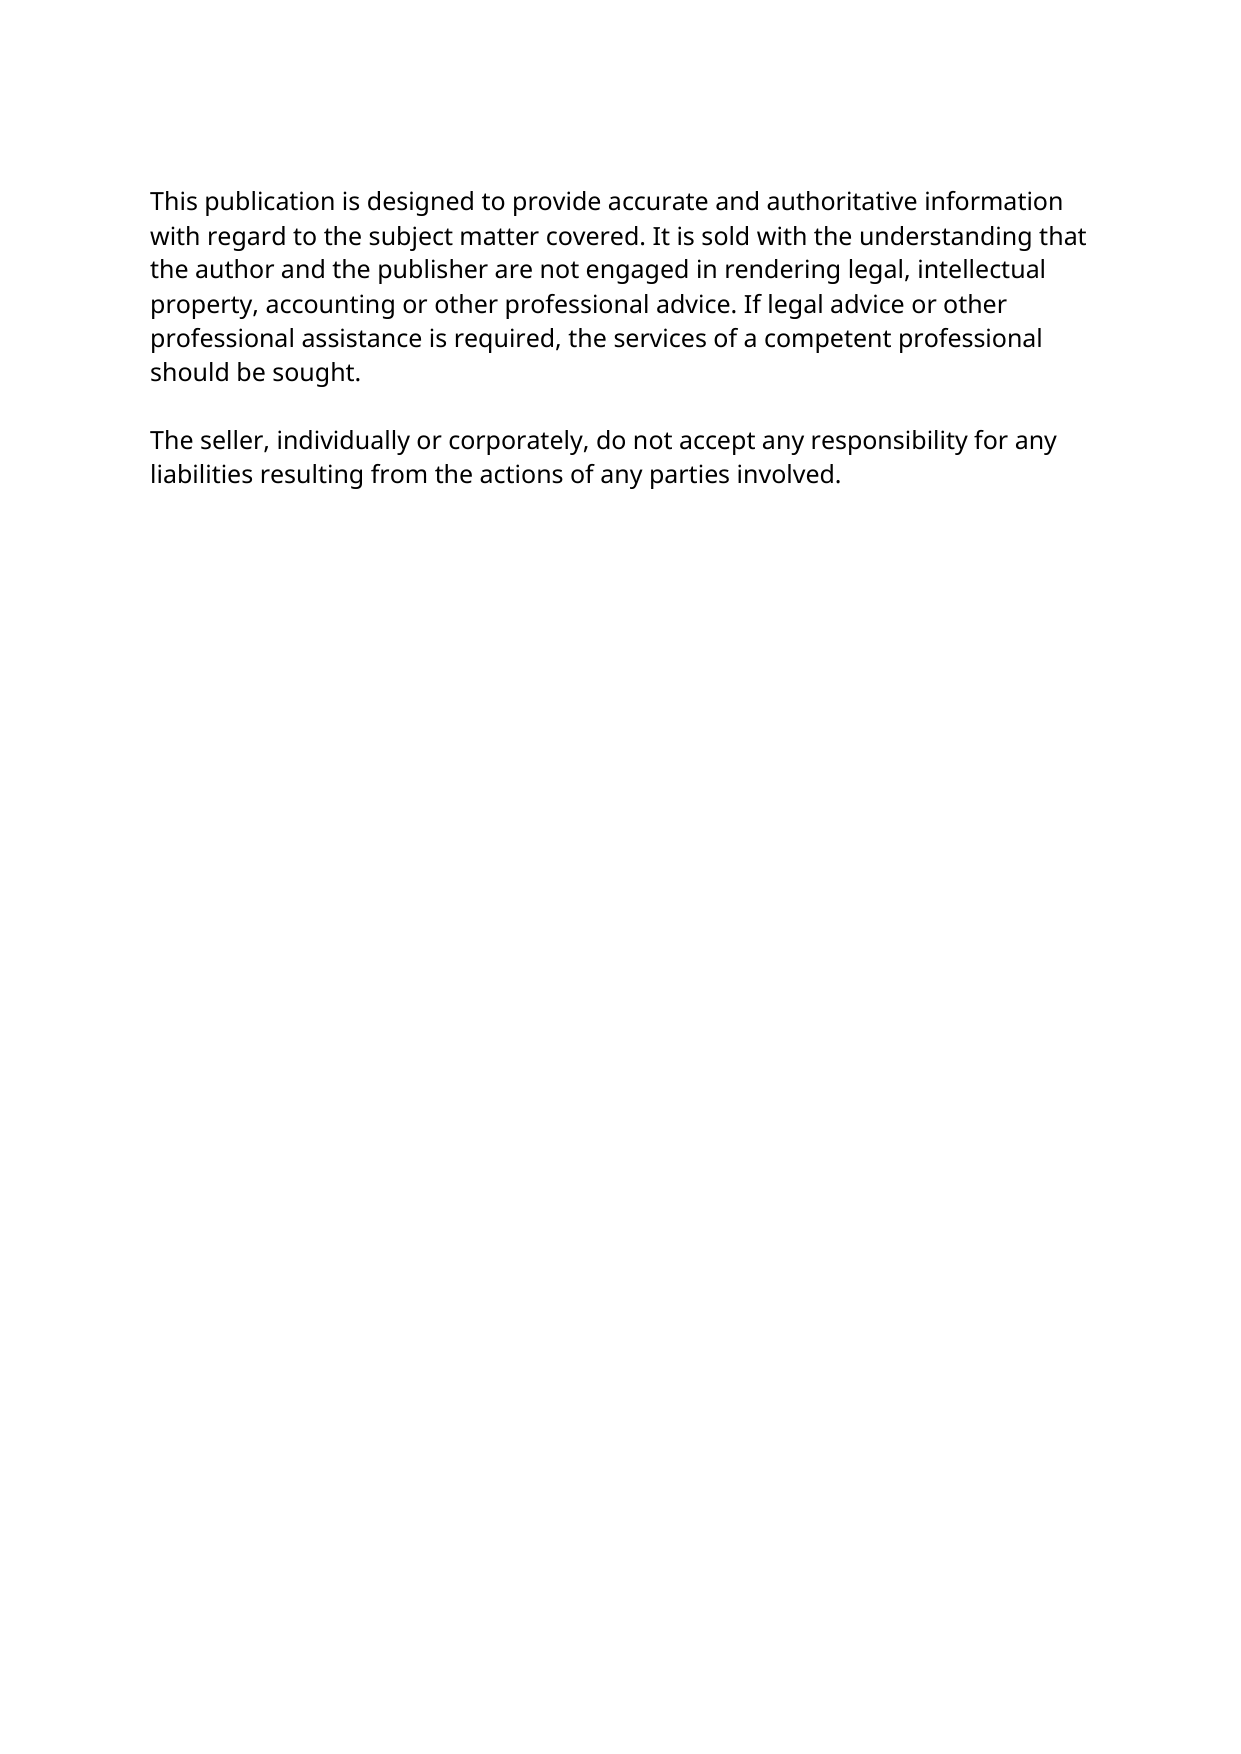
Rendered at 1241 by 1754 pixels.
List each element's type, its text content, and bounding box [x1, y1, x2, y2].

text The seller, individually or corporately, do not accept any responsibility for any liabilities resulting from the actions of any parties involved. [150, 422, 1090, 491]
text This publication is designed to provide accurate and authoritative information with regard to the subject matter covered. It is sold with the understanding that the author and the publisher are not engaged in rendering legal, intellectual property, accounting or other professional advice. If legal advice or other professional assistance is required, the services of a competent professional should be sought. [150, 184, 1090, 388]
